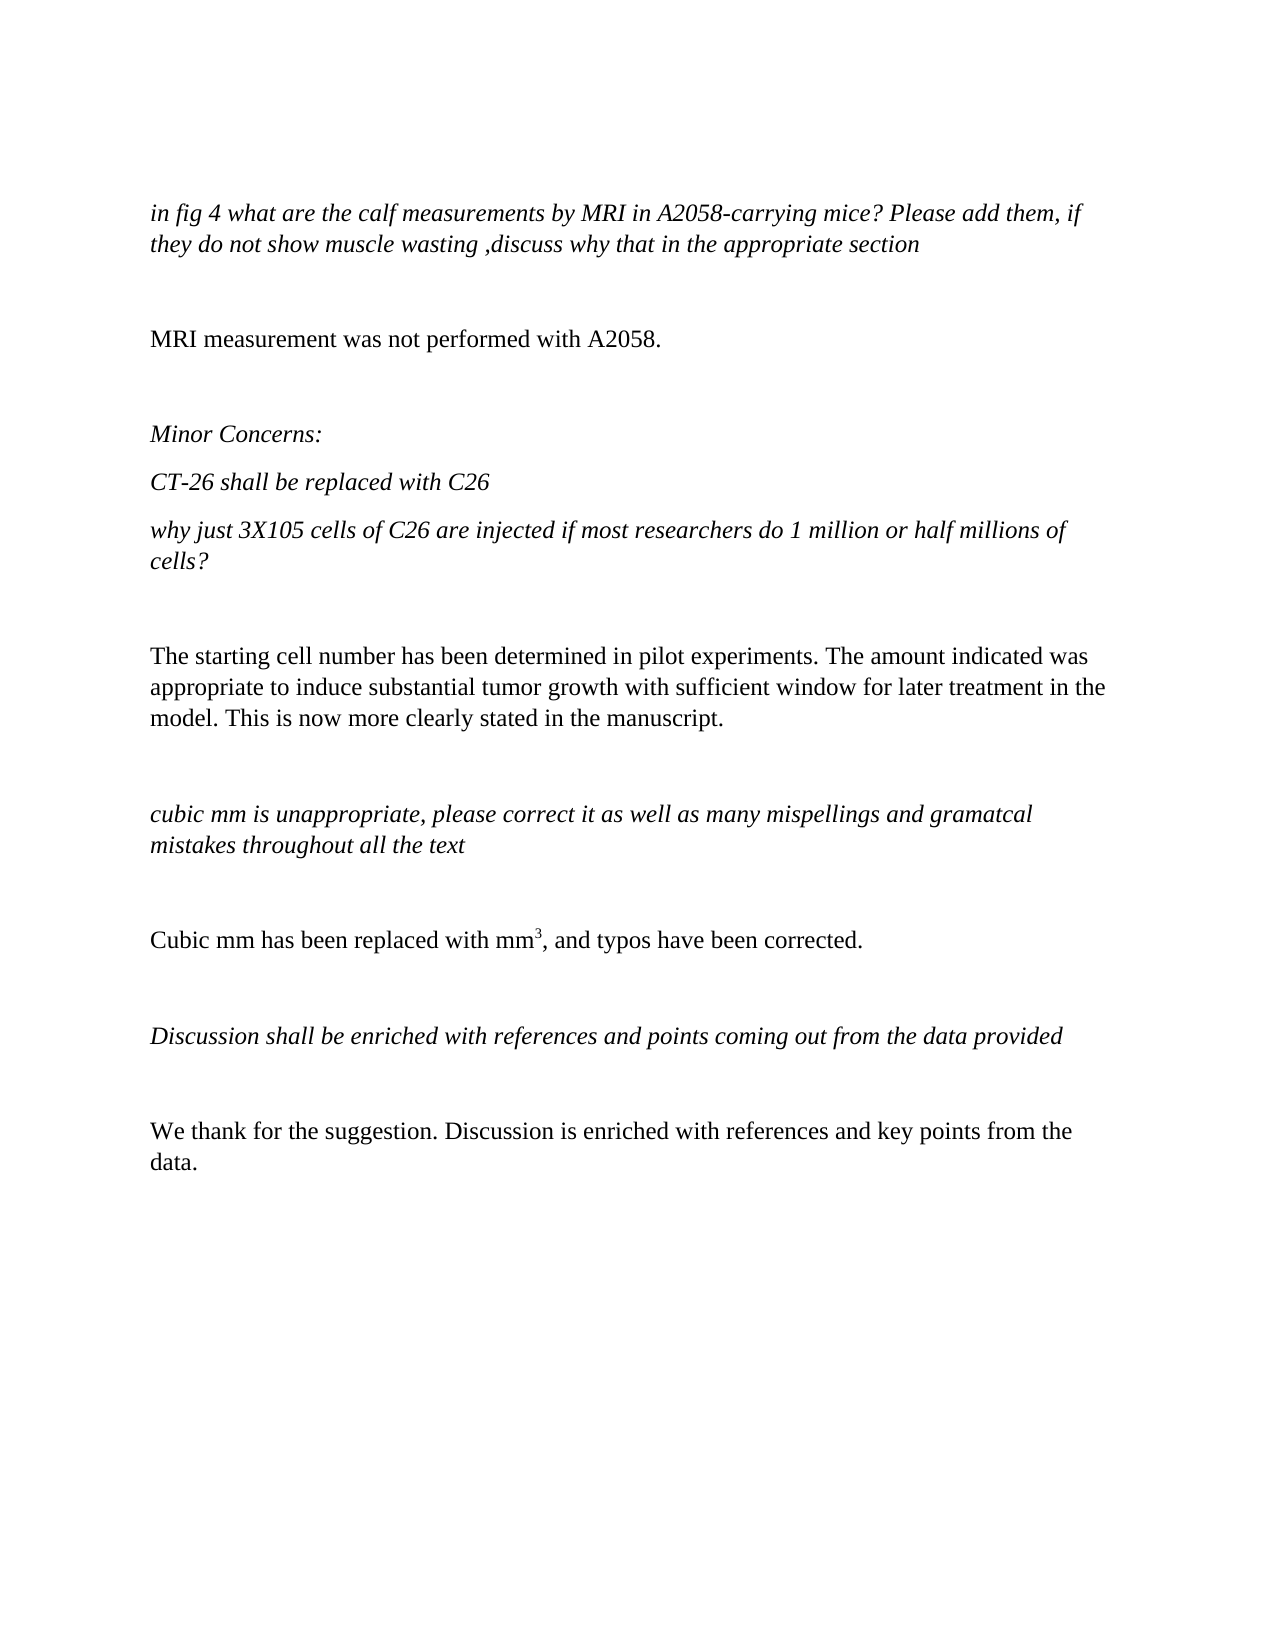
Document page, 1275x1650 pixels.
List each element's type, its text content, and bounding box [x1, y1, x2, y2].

text in fig 4 what are the calf measurements by MRI in A2058-carrying mice? Please add them, if they do not show muscle wasting ,discuss why that in the appropriate section [150, 198, 1125, 257]
text We thank for the suggestion. Discussion is enriched with references and key points from the data. [150, 1116, 1125, 1176]
text CT-26 shall be replaced with C26 [150, 467, 1125, 496]
text Cubic mm has been replaced with mm3, and typos have been corrected. [150, 925, 1125, 954]
text MRI measurement was not performed with A2058. [150, 324, 1125, 353]
text Discussion shall be enriched with references and points coming out from the data provided [150, 1021, 1125, 1049]
text Minor Concerns: [150, 419, 1125, 448]
text why just 3X105 cells of C26 are injected if most researchers do 1 million or half millions of cells? [150, 515, 1125, 575]
text cubic mm is unappropriate, please correct it as well as many mispellings and gramatcal mistakes throughout all the text [150, 799, 1125, 859]
text The starting cell number has been determined in pilot experiments. The amount indicated was appropriate to induce substantial tumor growth with sufficient window for later treatment in the model. This is now more clearly stated in the manuscript. [150, 641, 1125, 732]
